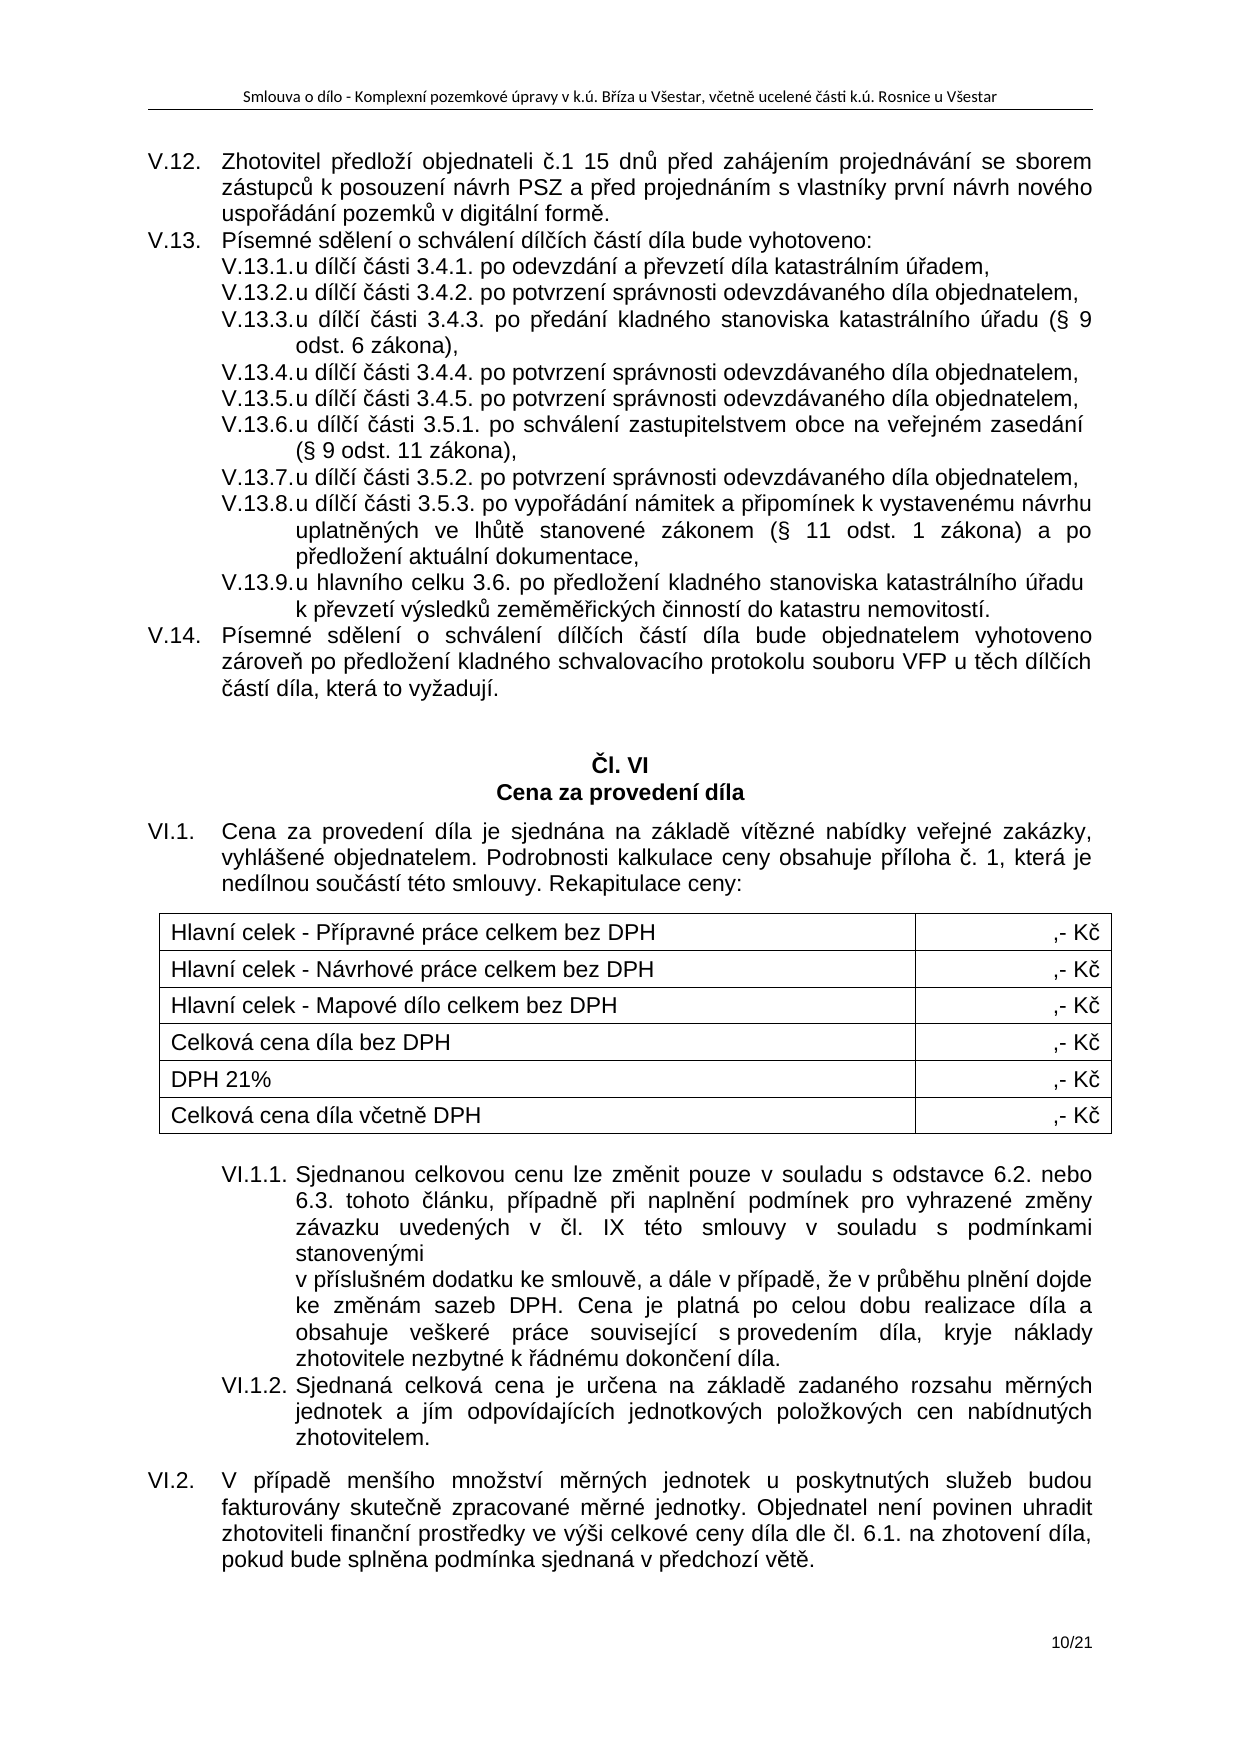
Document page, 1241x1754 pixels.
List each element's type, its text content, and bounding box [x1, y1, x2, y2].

text u dílčí části 3.4.3. po předání kladného stanoviska katastrálního úřadu (§ 9 odst. 6 zákona), [221, 306, 1093, 358]
table_cell Celková cena díla bez DPH [160, 1024, 915, 1060]
text u dílčí části 3.4.5. po potvrzení správnosti odevzdávaného díla objednatelem, [221, 385, 1093, 411]
table_cell ,- Kč [916, 1024, 1111, 1060]
table_cell ,- Kč [916, 1098, 1111, 1133]
text u dílčí části 3.5.1. po schválení zastupitelstvem obce na veřejném zasedání (§ 9 odst. 11 zákona), [221, 411, 1093, 464]
table_cell ,- Kč [916, 951, 1111, 987]
list Cena za provedení díla je sjednána na základě vítězné nabídky veřejné zakázky, vyhlášené objednatelem. Podrobnosti kalkulace ceny obsahuje příloha č. 1, která je nedílnou součástí této smlouvy. Rekapitulace ceny: [148, 818, 1093, 897]
table_cell DPH 21% [160, 1061, 915, 1097]
list Písemné sdělení o schválení dílčích částí díla bude vyhotoveno: [148, 227, 1093, 253]
text u dílčí části 3.4.2. po potvrzení správnosti odevzdávaného díla objednatelem, [221, 279, 1093, 306]
table_cell ,- Kč [916, 1061, 1111, 1097]
subtitle Čl. VI Cena za provedení díla [148, 752, 1093, 805]
table_cell Celková cena díla včetně DPH [160, 1098, 915, 1133]
list Písemné sdělení o schválení dílčích částí díla bude objednatelem vyhotoveno zároveň po předložení kladného schvalovacího protokolu souboru VFP u těch dílčích částí díla, která to vyžadují. [148, 622, 1093, 701]
table_cell Hlavní celek - Návrhové práce celkem bez DPH [160, 951, 915, 987]
text u dílčí části 3.4.4. po potvrzení správnosti odevzdávaného díla objednatelem, [221, 358, 1093, 385]
text u dílčí části 3.5.3. po vypořádání námitek a připomínek k vystavenému návrhu uplatněných ve lhůtě stanovené zákonem (§ 11 odst. 1 zákona) a po předložení aktuální dokumentace, [221, 490, 1093, 569]
text Sjednanou celkovou cenu lze změnit pouze v souladu s odstavce 6.2. nebo 6.3. tohoto článku, případně při naplnění podmínek pro vyhrazené změny závazku uvedených v čl. IX této smlouvy v souladu s podmínkami stanovenými v příslušném dodatku ke smlouvě, a dále v případě, že v průběhu plnění dojde ke změnám sazeb DPH. Cena je platná po celou dobu realizace díla a obsahuje veškeré práce související s provedením díla, kryje náklady zhotovitele nezbytné k řádnému dokončení díla. [221, 1161, 1093, 1372]
list Zhotovitel předloží objednateli č.1 15 dnů před zahájením projednávání se sborem zástupců k posouzení návrh PSZ a před projednáním s vlastníky první návrh nového uspořádání pozemků v digitální formě. [148, 148, 1093, 227]
table_header Hlavní celek - Přípravné práce celkem bez DPH [160, 914, 915, 950]
text u hlavního celku 3.6. po předložení kladného stanoviska katastrálního úřadu k převzetí výsledků zeměměřických činností do katastru nemovitostí. [221, 569, 1093, 622]
table_cell Hlavní celek - Mapové dílo celkem bez DPH [160, 988, 915, 1023]
table_header ,- Kč [916, 914, 1111, 950]
text u dílčí části 3.5.2. po potvrzení správnosti odevzdávaného díla objednatelem, [221, 464, 1093, 490]
text u dílčí části 3.4.1. po odevzdání a převzetí díla katastrálním úřadem, [221, 253, 1093, 279]
table_cell ,- Kč [916, 988, 1111, 1023]
text Sjednaná celková cena je určena na základě zadaného rozsahu měrných jednotek a jím odpovídajících jednotkových položkových cen nabídnutých zhotovitelem. [221, 1372, 1093, 1451]
list V případě menšího množství měrných jednotek u poskytnutých služeb budou fakturovány skutečně zpracované měrné jednotky. Objednatel není povinen uhradit zhotoviteli finanční prostředky ve výši celkové ceny díla dle čl. 6.1. na zhotovení díla, pokud bude splněna podmínka sjednaná v předchozí větě. [148, 1467, 1093, 1573]
